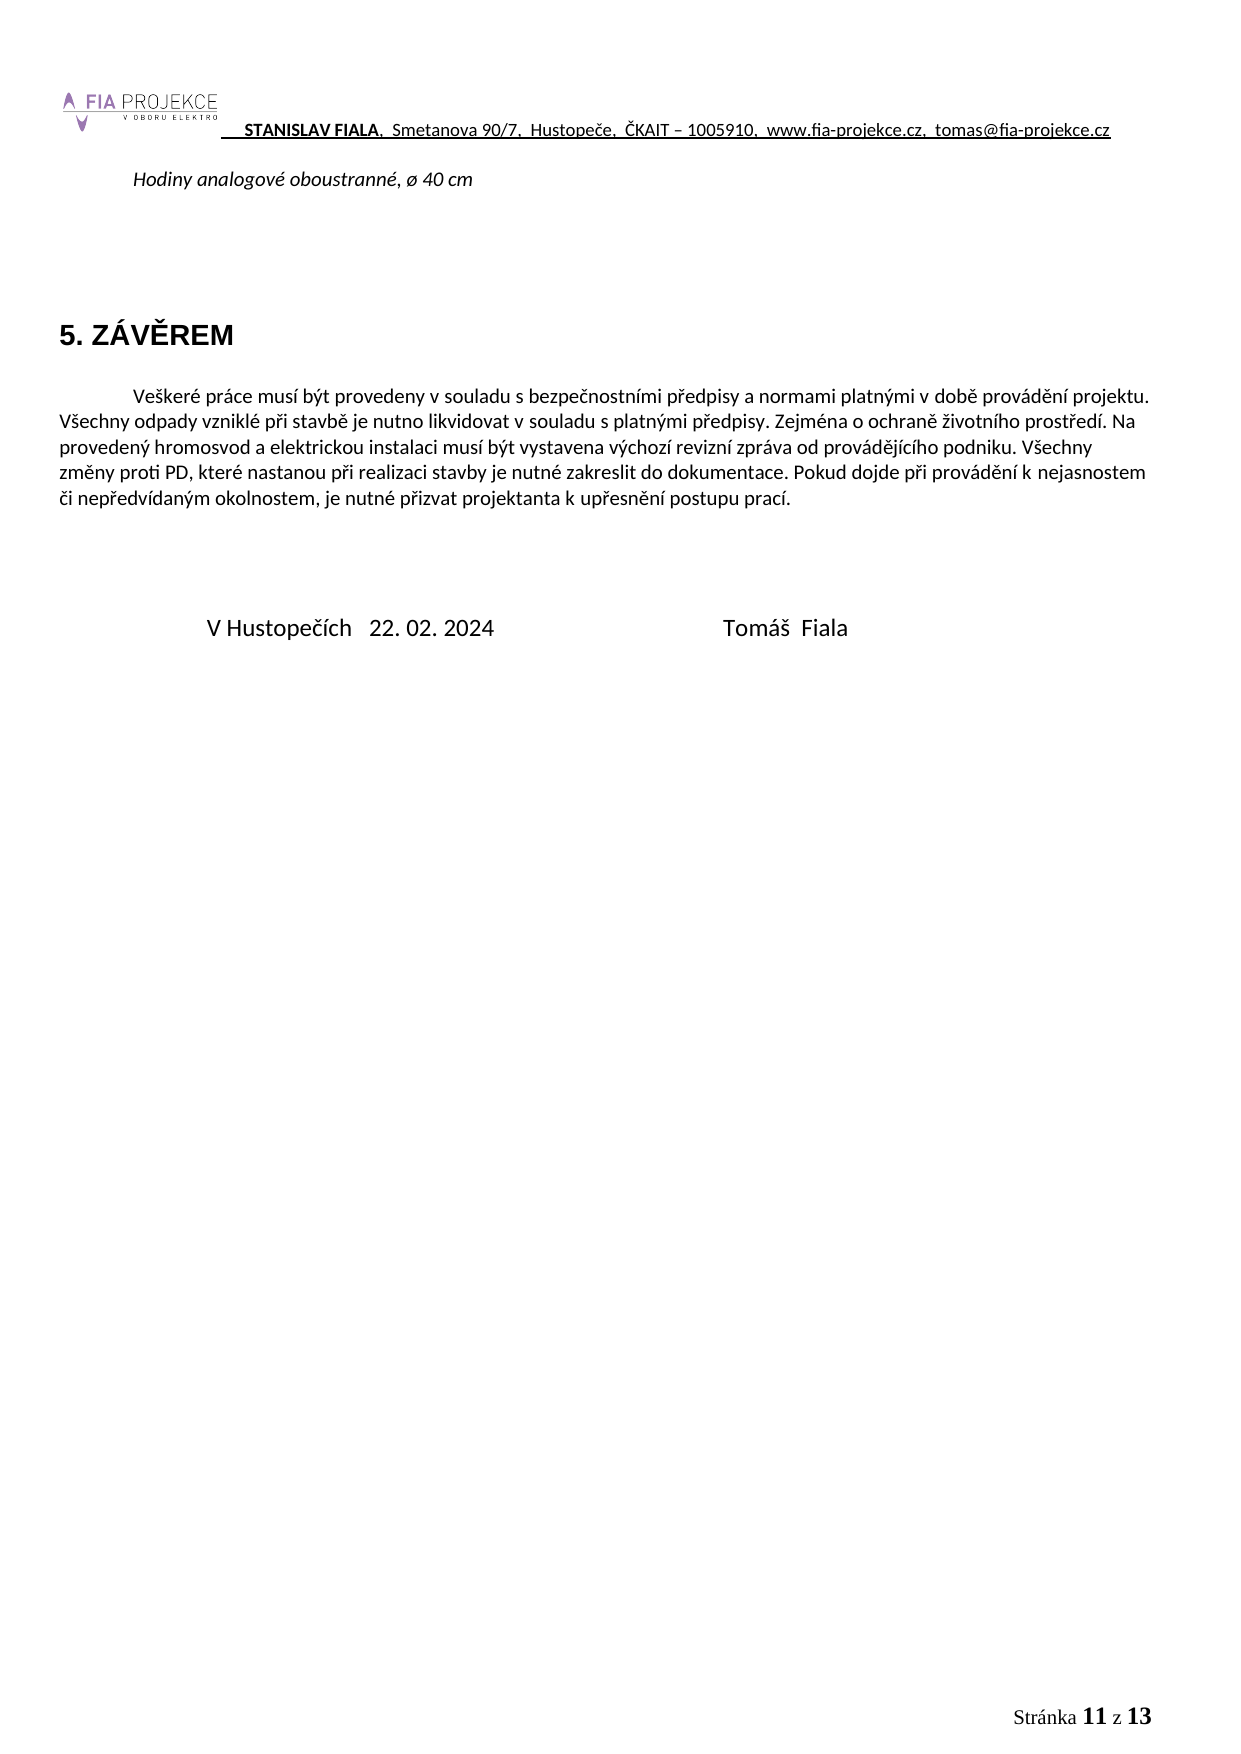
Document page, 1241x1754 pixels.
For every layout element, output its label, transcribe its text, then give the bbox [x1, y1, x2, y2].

text Hodiny analogové oboustranné, ø 40 cm [59, 166, 1152, 191]
text V Hustopečích 22. 02. 2024 Tomáš Fiala [133, 612, 1152, 643]
picture [59, 88, 221, 136]
subtitle 5. ZÁVĚREM [59, 318, 1152, 352]
text Veškeré práce musí být provedeny v souladu s bezpečnostními předpisy a normami platnými v době provádění projektu. Všechny odpady vzniklé při stavbě je nutno likvidovat v souladu s platnými předpisy. Zejména o ochraně životního prostředí. Na provedený hromosvod a elektrickou instalaci musí být vystavena výchozí revizní zpráva od provádějícího podniku. Všechny změny proti PD, které nastanou při realizaci stavby je nutné zakreslit do dokumentace. Pokud dojde při provádění k nejasnostem či nepředvídaným okolnostem, je nutné přizvat projektanta k upřesnění postupu prací. [59, 383, 1152, 510]
